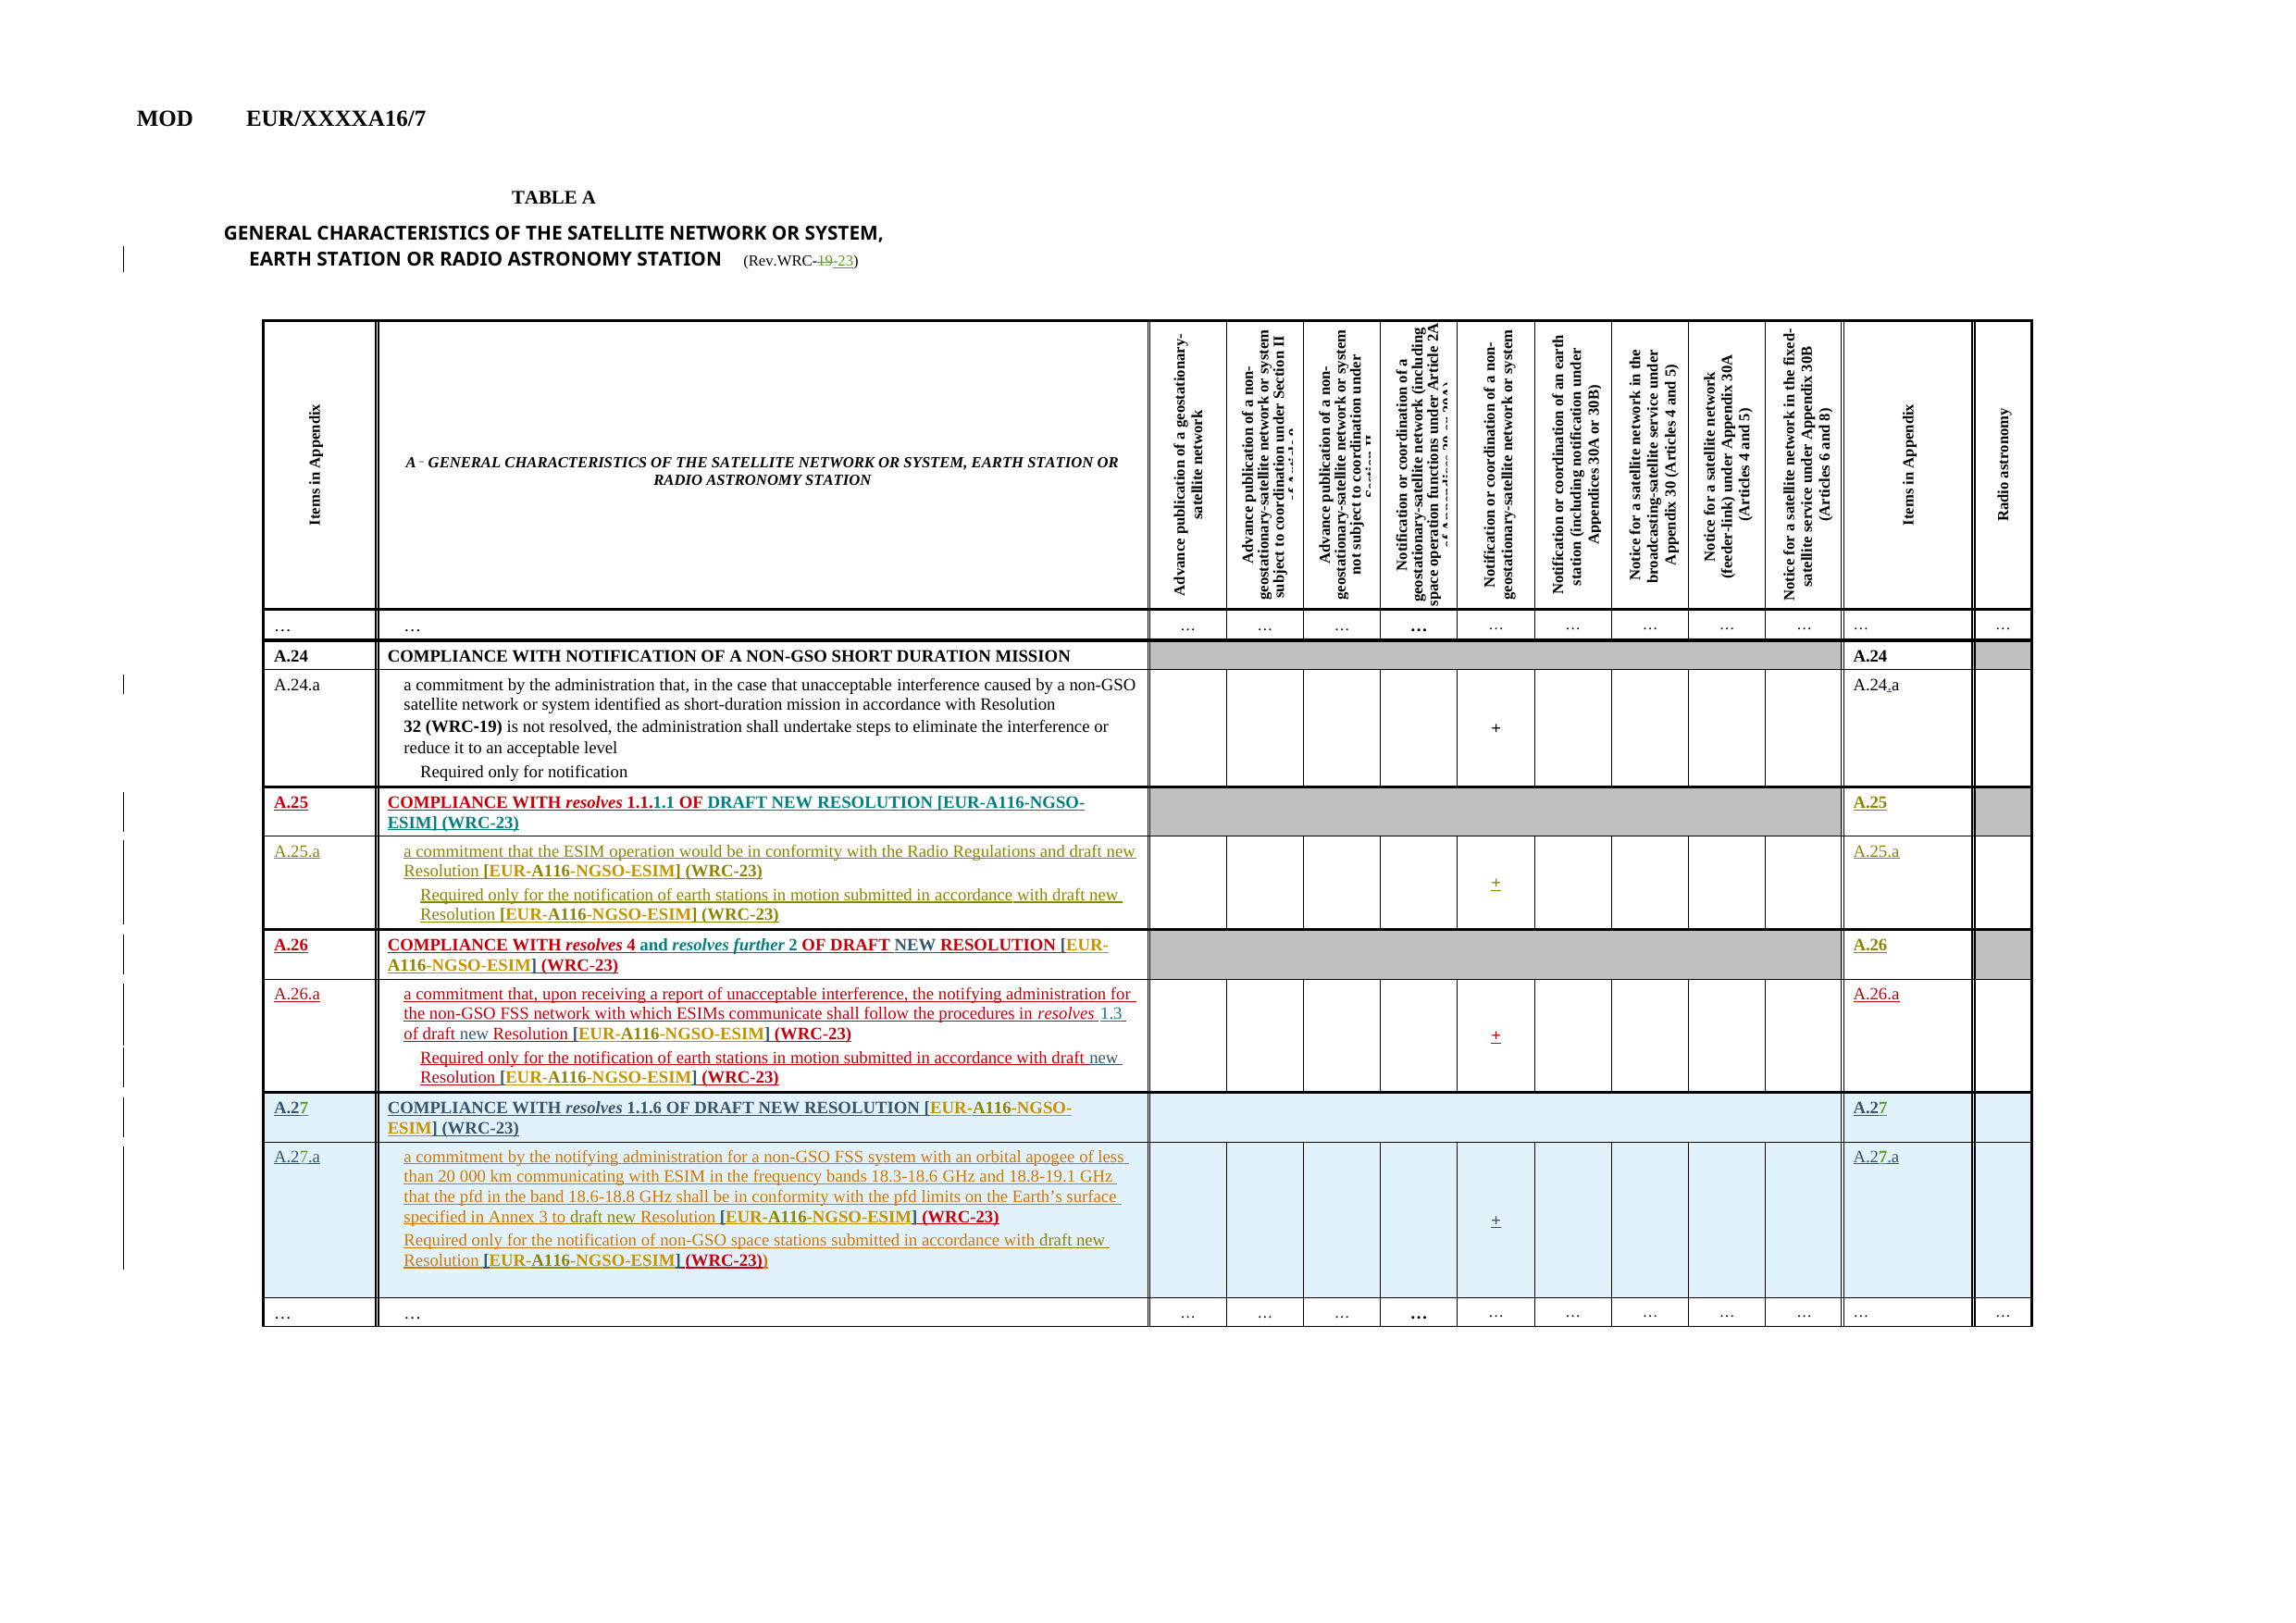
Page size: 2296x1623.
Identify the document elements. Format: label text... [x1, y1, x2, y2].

table_cell [1689, 670, 1765, 786]
table_cell [1976, 931, 2030, 979]
table_cell [1612, 836, 1688, 928]
table_cell … [1535, 1298, 1611, 1326]
table_cell [1150, 931, 1841, 979]
table_cell [1535, 980, 1611, 1091]
table_cell [379, 836, 1148, 928]
table_cell [379, 931, 1148, 979]
table_header Notification or coordination of a geostationary-satellite network (including space operation functions under Article 2A of Appendices 30 or 30A) [1381, 322, 1457, 608]
table_header Advance publication of a non-geostationary-satellite network or system not subject to coordination under Section II of Article 9 [1304, 322, 1380, 608]
table_cell [1689, 836, 1765, 928]
table_cell [1535, 670, 1611, 786]
table_cell A.24 [265, 642, 375, 669]
table_cell [1844, 980, 1971, 1091]
table_cell … [1150, 611, 1226, 638]
table_cell [1381, 670, 1457, 786]
table_cell [1976, 980, 2030, 1091]
table_cell … [1612, 1298, 1688, 1326]
table_cell … [1458, 1298, 1534, 1326]
table_cell … [1766, 1298, 1841, 1326]
table_cell [1535, 836, 1611, 928]
table_header A _ GENERAL CHARACTERISTICS OF THE SATELLITE NETWORK OR SYSTEM, EARTH STATION OR RADIO ASTRONOMY STATION [379, 322, 1148, 608]
table_cell … [265, 611, 375, 638]
table_cell [1381, 836, 1457, 928]
table_cell … [1689, 1298, 1765, 1326]
table_cell [1227, 980, 1303, 1091]
table_cell [1381, 980, 1457, 1091]
table_cell [1150, 836, 1226, 928]
table_cell [1227, 836, 1303, 928]
table_header Items in Appendix [265, 322, 375, 608]
table_cell … [1458, 611, 1534, 638]
table_header Notice for a satellite network in the broadcasting-satellite service under Appendix 30 (Articles 4 and 5) [1612, 322, 1688, 608]
table_cell [1150, 980, 1226, 1091]
table_cell [265, 788, 375, 836]
table_header Items in Appendix [1844, 322, 1971, 608]
table_cell [1150, 642, 1841, 669]
table_cell … [1227, 611, 1303, 638]
table_cell [265, 836, 375, 928]
table_cell [1976, 670, 2030, 786]
table_cell a commitment by the administration that, in the case that unacceptable interference caused by a non-GSO satellite network or system identified as short-duration mission in accordance with Resolution 32 (WRC-19) is not resolved, the administration shall undertake steps to eliminate the interference or reduce it to an acceptable level Required only for notification [379, 670, 1148, 786]
table_cell A.24 [1844, 642, 1971, 669]
table_cell [1844, 836, 1971, 928]
table_cell [1458, 980, 1534, 1091]
table_cell … [1304, 1298, 1380, 1326]
table_cell … [1976, 1298, 2030, 1326]
table_cell [379, 980, 1148, 1091]
table_cell [1612, 980, 1688, 1091]
table_cell [1689, 980, 1765, 1091]
table_cell [1227, 670, 1303, 786]
table_cell [379, 788, 1148, 836]
table_cell … [1976, 611, 2030, 638]
table_cell … [265, 1298, 375, 1326]
table_header Notification or coordination of an earth station (including notification under Appendices 30A or 30B) [1535, 322, 1611, 608]
table_header Notice for a satellite network in the fixed- satellite service under Appendix 30B (Articles 6 and 8) [1766, 322, 1841, 608]
table_cell … [379, 1298, 1148, 1326]
table_cell [1766, 980, 1841, 1091]
table_cell [1612, 670, 1688, 786]
table_cell [1976, 788, 2030, 836]
table_cell [1976, 836, 2030, 928]
table_cell [1766, 670, 1841, 786]
title GENERAL CHARACTERISTICS OF THE SATELLITE NETWORK OR SYSTEM, EARTH STATION OR RADIO ASTRONOMY STATION (Rev.WRC-) [137, 219, 971, 272]
table_cell [1304, 980, 1380, 1091]
table_cell … [1844, 611, 1971, 638]
table_cell … [1304, 611, 1380, 638]
table_header Advance publication of a geostationary- satellite network [1150, 322, 1226, 608]
text MOD EUR/XXXXA16/7 [137, 105, 2159, 131]
table_cell … [1535, 611, 1611, 638]
table_header Notice for a satellite network (feeder-link) under Appendix 30A (Articles 4 and 5) [1689, 322, 1765, 608]
table_cell … [379, 611, 1148, 638]
table_cell + [1458, 670, 1534, 786]
table_cell [1304, 836, 1380, 928]
table_cell [1766, 836, 1841, 928]
table_cell COMPLIANCE WITH NOTIFICATION OF A NON-GSO SHORT DURATION MISSION [379, 642, 1148, 669]
table_cell [1150, 670, 1226, 786]
table_cell [265, 980, 375, 1091]
table_cell … [1612, 611, 1688, 638]
table_cell [1844, 931, 1971, 979]
table_cell [1150, 788, 1841, 836]
table_header Notification or coordination of a non-geostationary-satellite network or system [1458, 322, 1534, 608]
table_cell [265, 931, 375, 979]
table_cell … [1227, 1298, 1303, 1326]
table_cell … [1381, 1298, 1457, 1326]
table_cell A.24.a [265, 670, 375, 786]
table_cell … [1766, 611, 1841, 638]
table_cell [1304, 670, 1380, 786]
table_cell … [1689, 611, 1765, 638]
table_cell … [1150, 1298, 1226, 1326]
text TABLE A [137, 186, 971, 208]
table_header Radio astronomy [1976, 322, 2030, 608]
table_cell … [1381, 611, 1457, 638]
table_cell … [1844, 1298, 1971, 1326]
table_header Advance publication of a non-geostationary-satellite network or system subject to coordination under Section II of Article 9 [1227, 322, 1303, 608]
table_cell A.24a [1844, 670, 1971, 786]
table_cell [1844, 788, 1971, 836]
table_cell [1458, 836, 1534, 928]
table_cell [1976, 642, 2030, 669]
